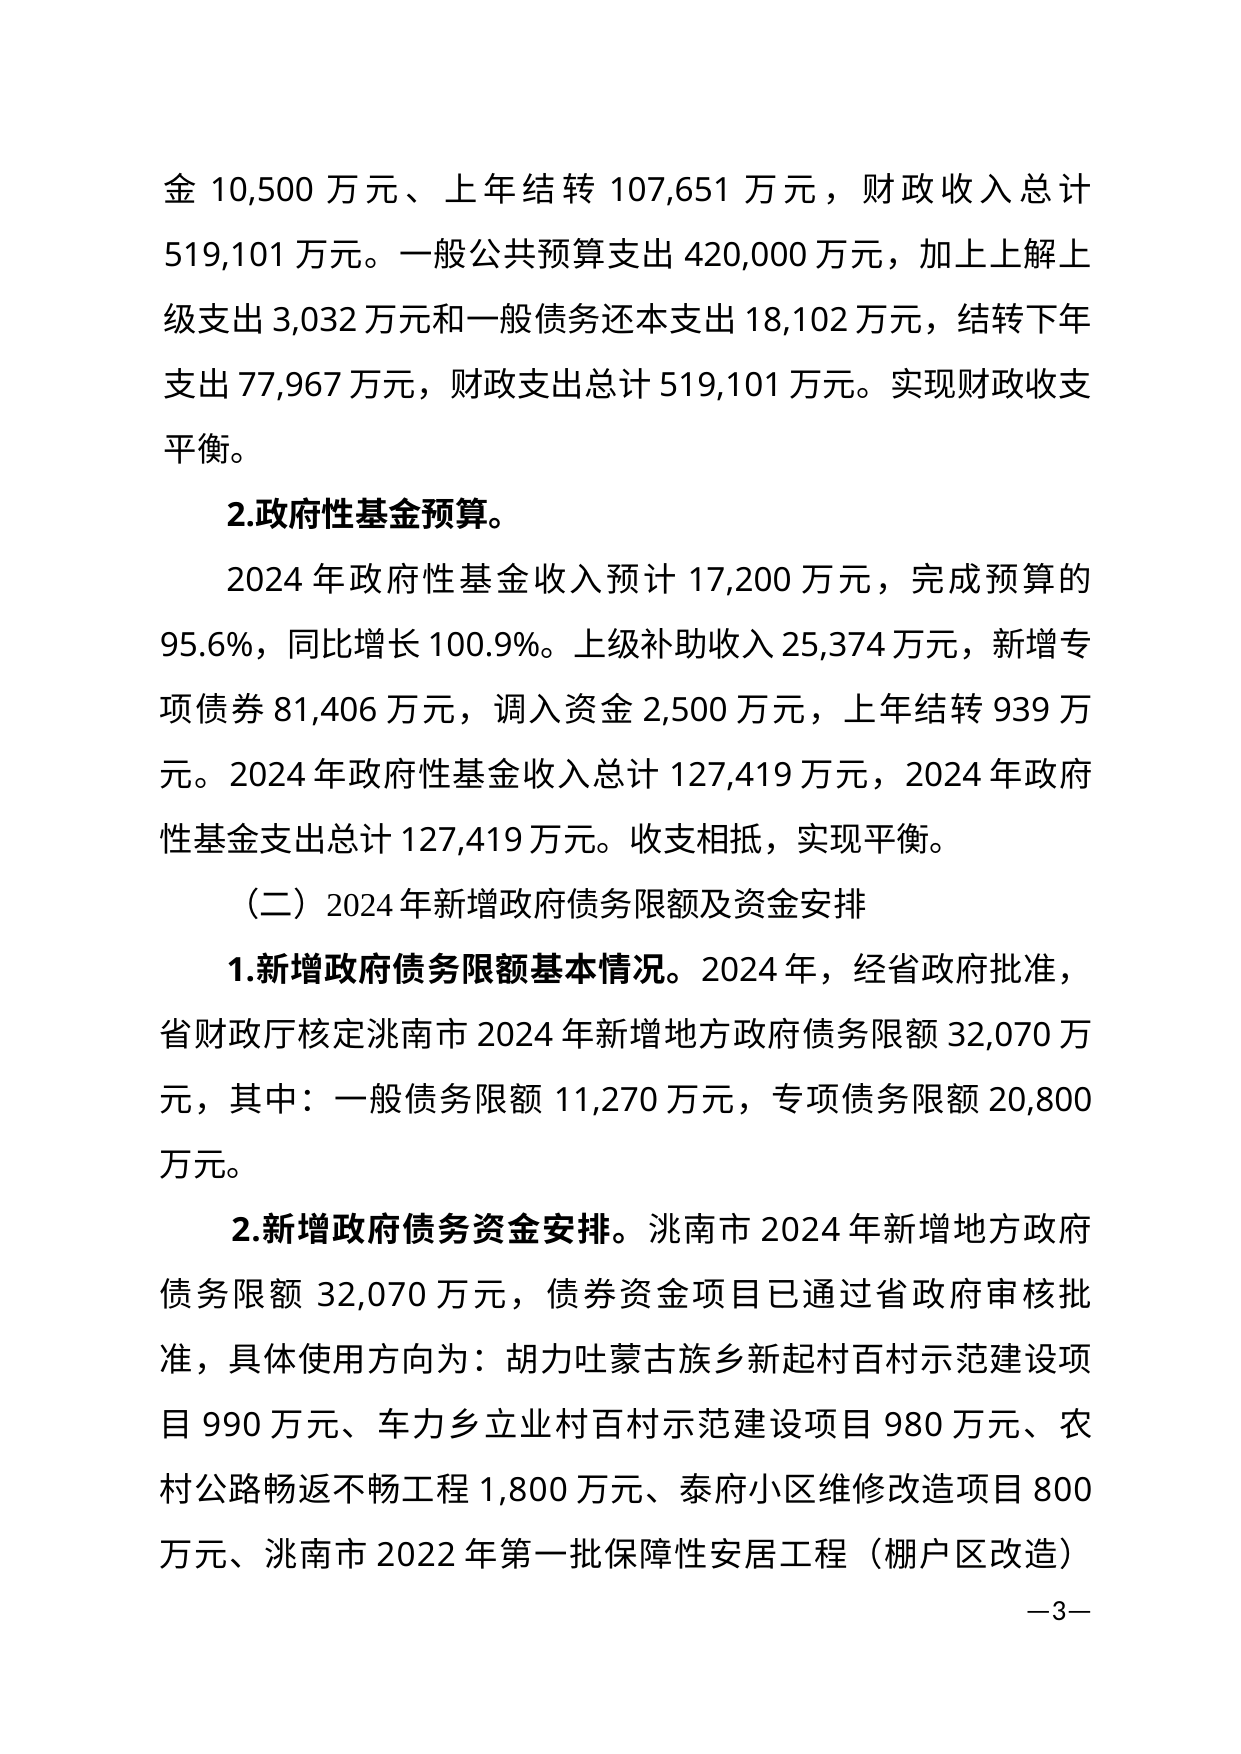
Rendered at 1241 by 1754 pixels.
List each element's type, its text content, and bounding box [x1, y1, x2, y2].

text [164, 155, 1092, 480]
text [159, 1195, 1092, 1585]
list 2.政府性基金预算。 [159, 480, 1092, 545]
text （二）2024年新增政府债务限额及资金安排 [159, 870, 1092, 935]
text 2024年政府性基金收入预计17,200万元，完成预算的95.6%，同比增长100.9%。上级补助收入25,374万元，新增专项债券81,406万元，调入资金2,500万元，上年结转939万元。2024年政府性基金收入总计127,419万元，2024年政府性基金支出总计127,419万元。收支相抵，实现平衡。 [159, 545, 1092, 870]
text 1.新增政府债务限额基本情况。2024年，经省政府批准，省财政厅核定洮南市2024年新增地方政府债务限额32,070万元，其中：一般债务限额 11,270万元，专项债务限额20,800万元。 [159, 935, 1092, 1195]
